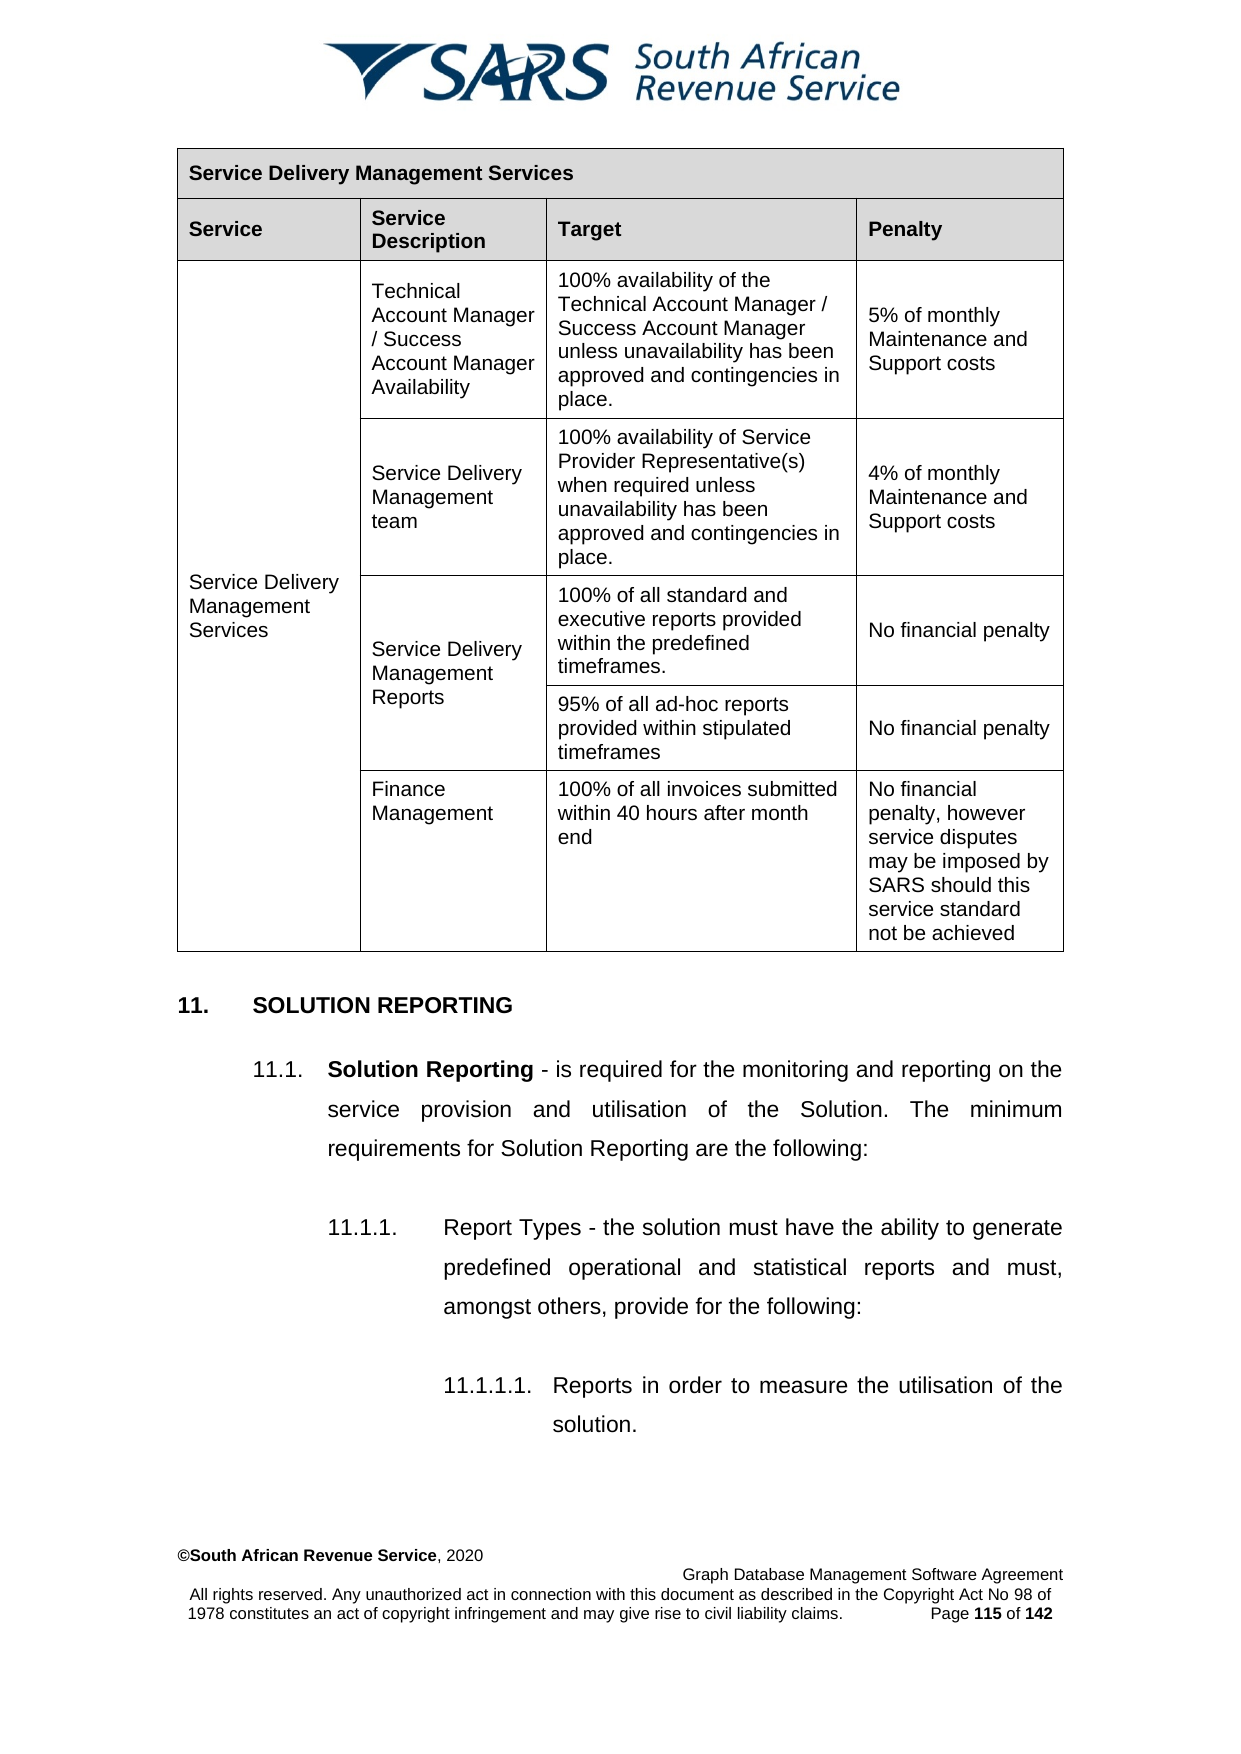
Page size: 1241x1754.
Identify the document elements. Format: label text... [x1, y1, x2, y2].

table_cell 100% of all invoices submitted within 40 hours after month end [547, 771, 856, 951]
table_cell No financial penalty [857, 686, 1063, 770]
list Solution Reporting - is required for the monitoring and reporting on the service provision and utilisation of the Solution. The minimum requirements for Solution Reporting are the following: [252, 1056, 1063, 1161]
picture [281, 12, 945, 147]
table_cell No financial penalty, however service disputes may be imposed by SARS should this service standard not be achieved [857, 771, 1063, 951]
table_cell Target [547, 199, 856, 260]
table_cell 100% availability of Service Provider Representative(s) when required unless unavailability has been approved and contingencies in place. [547, 419, 856, 575]
table_cell Service Delivery Management team [361, 419, 546, 575]
table_cell Finance Management [361, 771, 546, 951]
table_cell 5% of monthly Maintenance and Support costs [857, 261, 1063, 418]
table_cell 4% of monthly Maintenance and Support costs [857, 419, 1063, 575]
list Reports in order to measure the utilisation of the solution. [443, 1372, 1063, 1438]
table_cell Service Delivery Management Reports [361, 576, 546, 770]
table_cell 100% availability of the Technical Account Manager / Success Account Manager unless unavailability has been approved and contingencies in place. [547, 261, 856, 418]
list SOLUTION REPORTING [177, 992, 1063, 1018]
table_cell No financial penalty [857, 576, 1063, 684]
table_cell 100% of all standard and executive reports provided within the predefined timeframes. [547, 576, 856, 684]
table_cell Penalty [857, 199, 1063, 260]
table_cell Service Delivery Management Services [178, 261, 360, 951]
table_header Service Delivery Management Services [178, 149, 1063, 198]
table_cell 95% of all ad-hoc reports provided within stipulated timeframes [547, 686, 856, 770]
table_cell Technical Account Manager / Success Account Manager Availability [361, 261, 546, 418]
table_cell Service Description [361, 199, 546, 260]
table_cell Service [178, 199, 360, 260]
list Report Types - the solution must have the ability to generate predefined operational and statistical reports and must, amongst others, provide for the following: [327, 1214, 1063, 1319]
